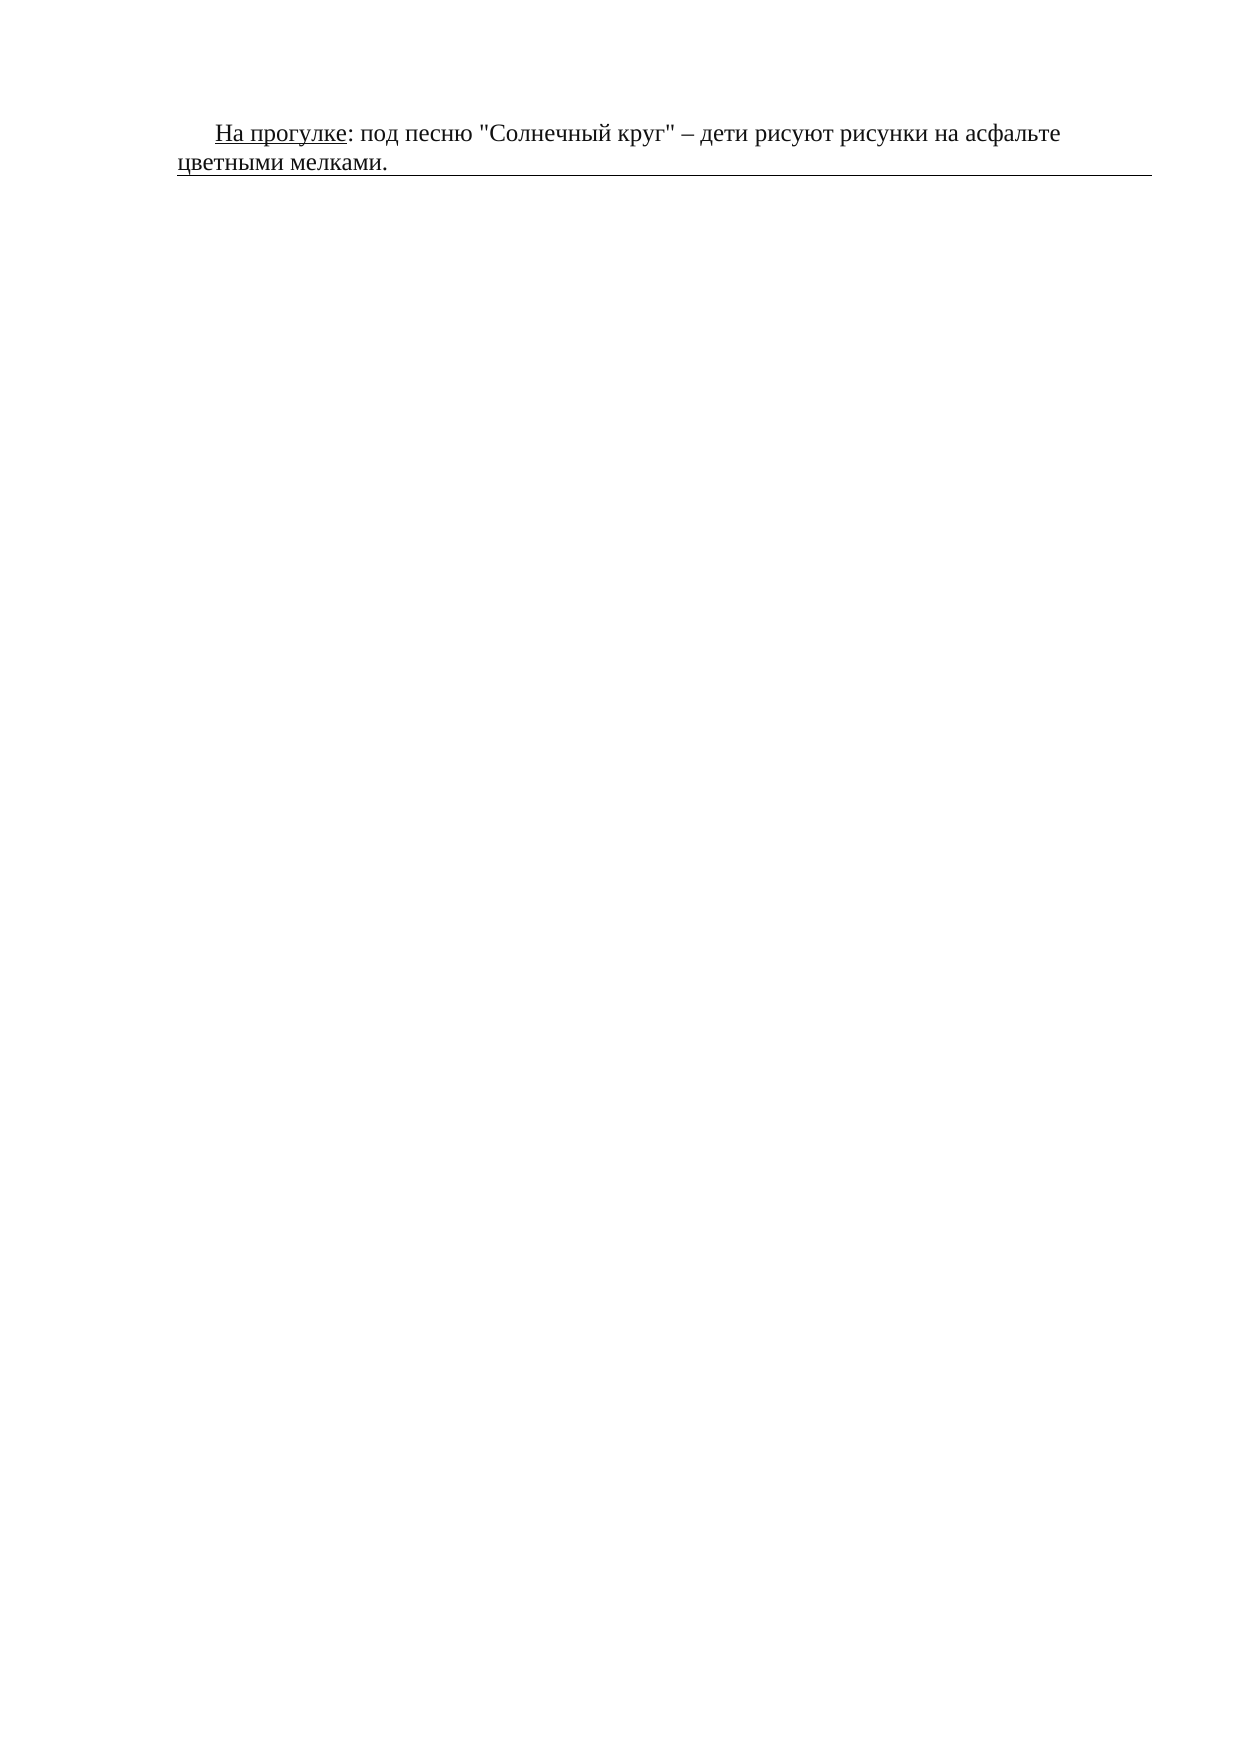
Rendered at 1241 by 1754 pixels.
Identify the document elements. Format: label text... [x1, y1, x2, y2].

text На прогулке: под песню "Солнечный круг" – дети рисуют рисунки на асфальте цветными мелками. [177, 118, 1152, 175]
